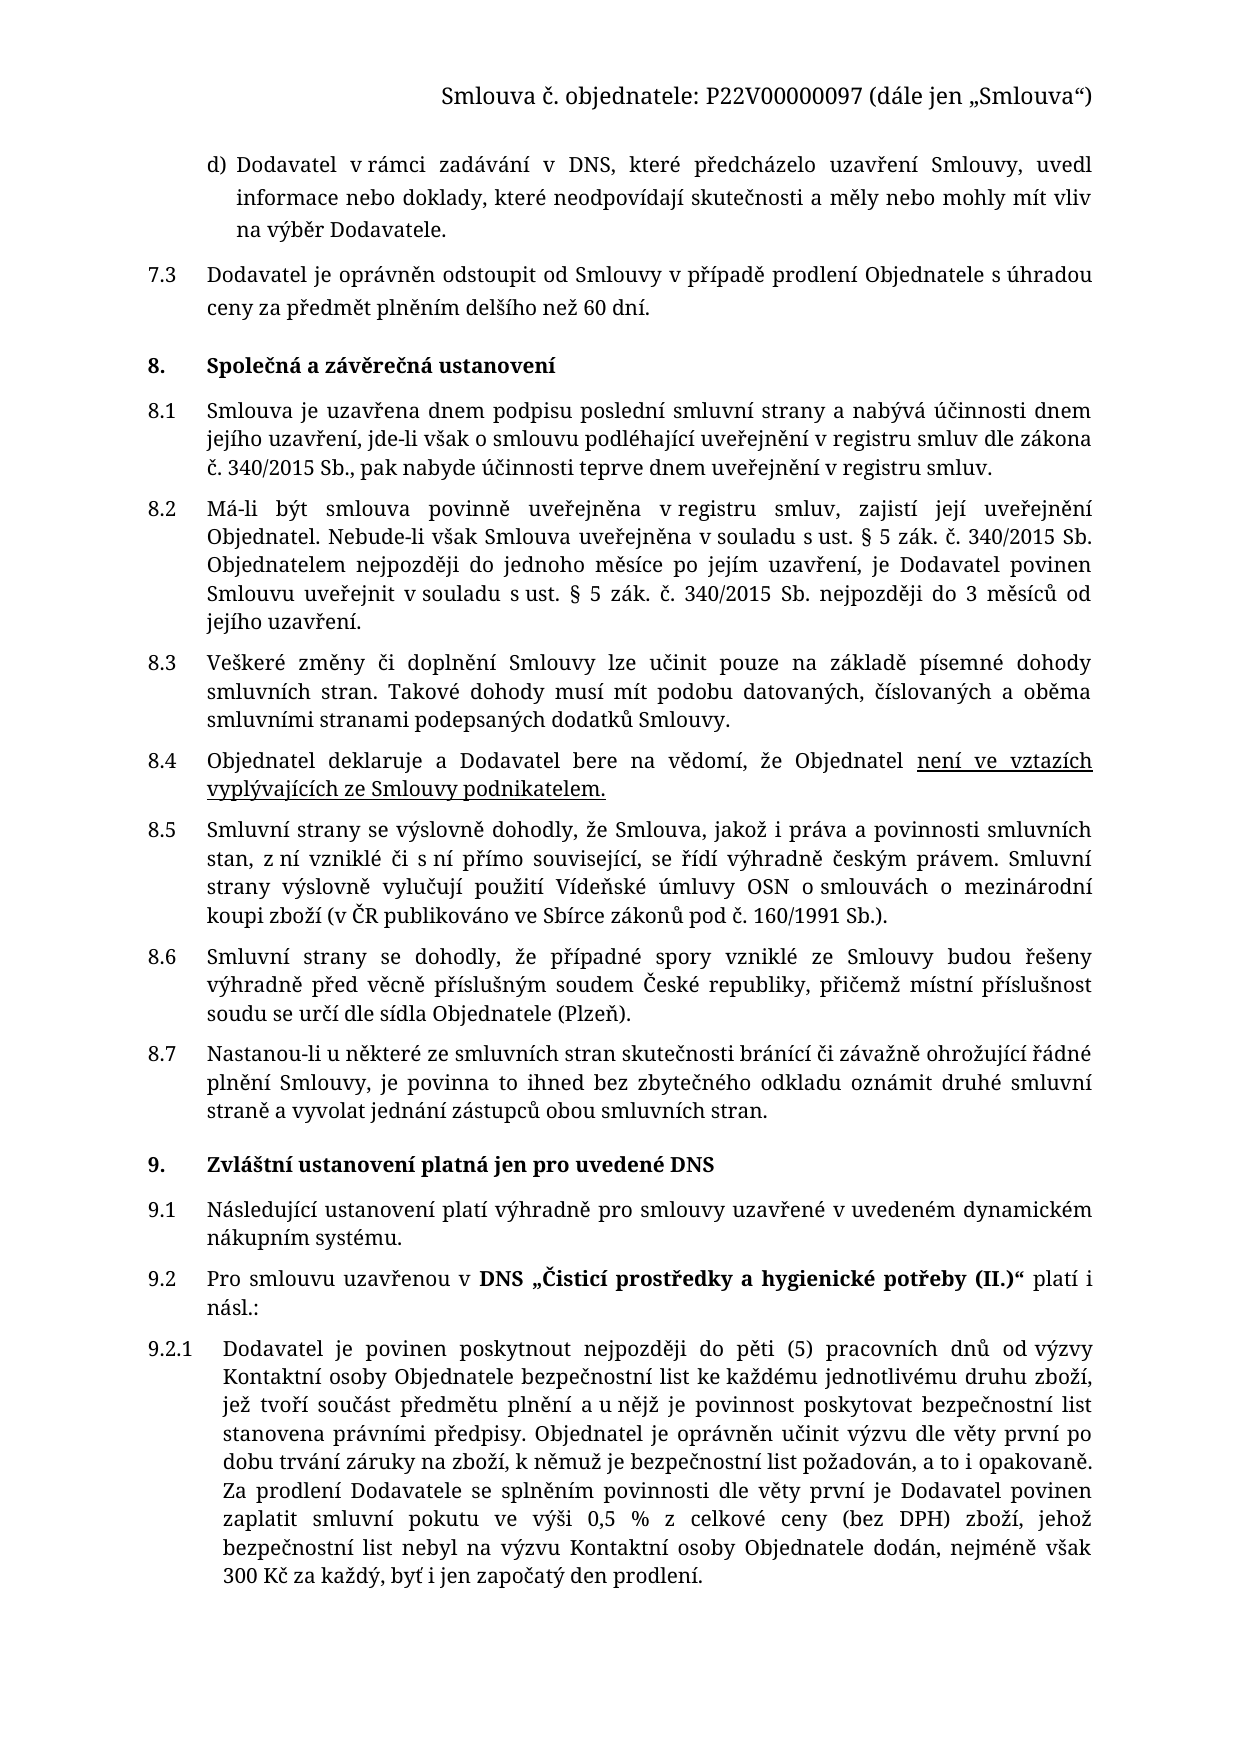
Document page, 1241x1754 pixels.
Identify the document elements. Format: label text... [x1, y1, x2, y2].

list Zvláštní ustanovení platná jen pro uvedené DNS [148, 1150, 1093, 1178]
list Veškeré změny či doplnění Smlouvy lze učinit pouze na základě písemné dohody smluvních stran. Takové dohody musí mít podobu datovaných, číslovaných a oběma smluvními stranami podepsaných dodatků Smlouvy. [148, 648, 1093, 734]
list Smluvní strany se dohodly, že případné spory vzniklé ze Smlouvy budou řešeny výhradně před věcně příslušným soudem České republiky, přičemž místní příslušnost soudu se určí dle sídla Objednatele (Plzeň). [148, 942, 1093, 1027]
list Smlouva je uzavřena dnem podpisu poslední smluvní strany a nabývá účinnosti dnem jejího uzavření, jde-li však o smlouvu podléhající uveřejnění v registru smluv dle zákona č. 340/2015 Sb., pak nabyde účinnosti teprve dnem uveřejnění v registru smluv. [148, 396, 1093, 481]
list Objednatel deklaruje a Dodavatel bere na vědomí, že Objednatel není ve vztazích vyplývajících ze Smlouvy podnikatelem. [148, 746, 1093, 803]
list Společná a závěrečná ustanovení [148, 351, 1093, 379]
list Smluvní strany se výslovně dohodly, že Smlouva, jakož i práva a povinnosti smluvních stan, z ní vzniklé či s ní přímo související, se řídí výhradně českým právem. Smluvní strany výslovně vylučují použití Vídeňské úmluvy OSN o smlouvách o mezinárodní koupi zboží (v ČR publikováno ve Sbírce zákonů pod č. 160/1991 Sb.). [148, 816, 1093, 929]
list Má-li být smlouva povinně uveřejněna v registru smluv, zajistí její uveřejnění Objednatel. Nebude-li však Smlouva uveřejněna v souladu s ust. § 5 zák. č. 340/2015 Sb. Objednatelem nejpozději do jednoho měsíce po jejím uzavření, je Dodavatel povinen Smlouvu uveřejnit v souladu s ust. § 5 zák. č. 340/2015 Sb. nejpozději do 3 měsíců od jejího uzavření. [148, 494, 1093, 636]
list Dodavatel je povinen poskytnout nejpozději do pěti (5) pracovních dnů od výzvy Kontaktní osoby Objednatele bezpečnostní list ke každému jednotlivému druhu zboží, jež tvoří součást předmětu plnění a u nějž je povinnost poskytovat bezpečnostní list stanovena právními předpisy. Objednatel je oprávněn učinit výzvu dle věty první po dobu trvání záruky na zboží, k němuž je bezpečnostní list požadován, a to i opakovaně. Za prodlení Dodavatele se splněním povinnosti dle věty první je Dodavatel povinen zaplatit smluvní pokutu ve výši 0,5 % z celkové ceny (bez DPH) zboží, jehož bezpečnostní list nebyl na výzvu Kontaktní osoby Objednatele dodán, nejméně však 300 Kč za každý, byť i jen započatý den prodlení. [148, 1334, 1093, 1590]
list Dodavatel v rámci zadávání v DNS, které předcházelo uzavření Smlouvy, uvedl informace nebo doklady, které neodpovídají skutečnosti a měly nebo mohly mít vliv na výběr Dodavatele. [207, 150, 1093, 244]
list Nastanou-li u některé ze smluvních stran skutečnosti bránící či závažně ohrožující řádné plnění Smlouvy, je povinna to ihned bez zbytečného odkladu oznámit druhé smluvní straně a vyvolat jednání zástupců obou smluvních stran. [148, 1039, 1093, 1125]
list Dodavatel je oprávněn odstoupit od Smlouvy v případě prodlení Objednatele s úhradou ceny za předmět plněním delšího než 60 dní. [148, 261, 1093, 322]
list Následující ustanovení platí výhradně pro smlouvy uzavřené v uvedeném dynamickém nákupním systému. [148, 1195, 1093, 1252]
list Pro smlouvu uzavřenou v DNS „Čisticí prostředky a hygienické potřeby (II.)“ platí i násl.: [148, 1264, 1093, 1321]
